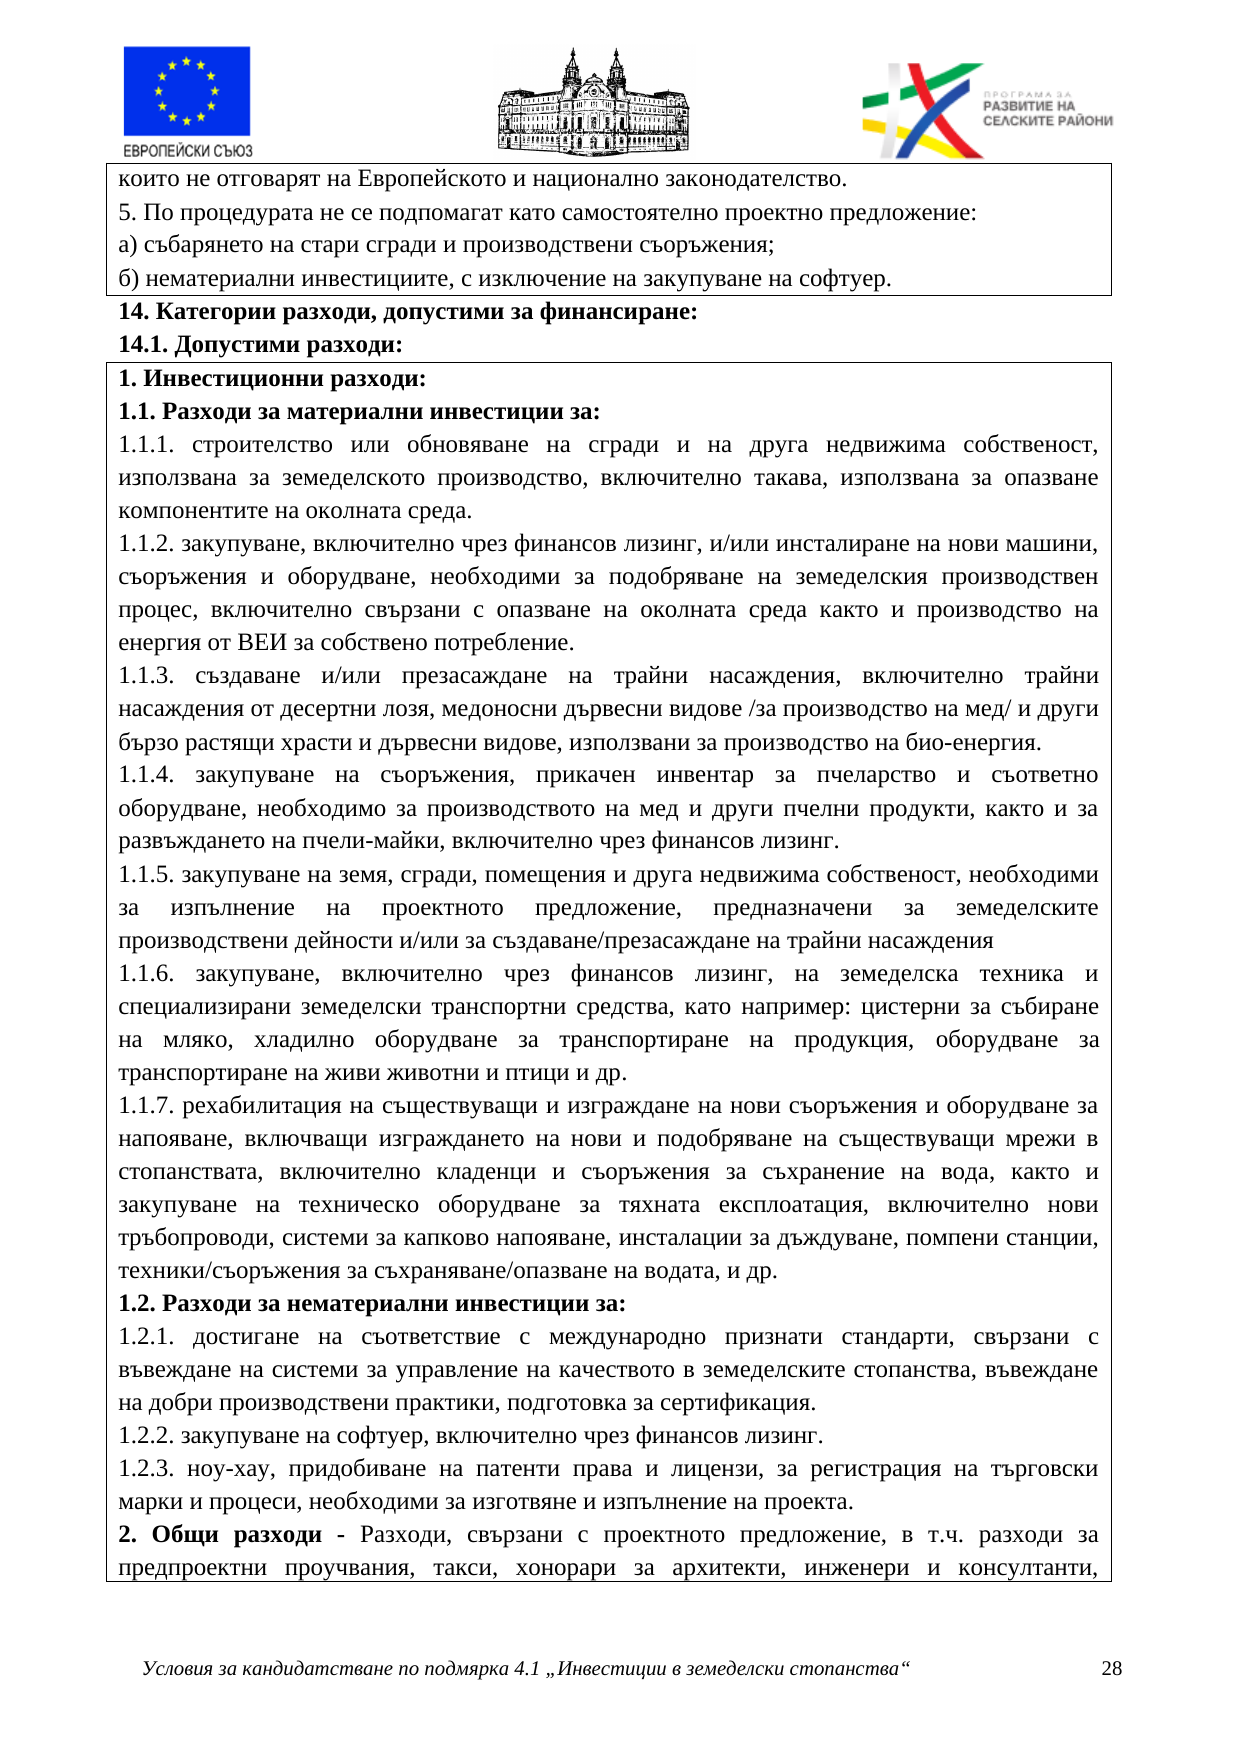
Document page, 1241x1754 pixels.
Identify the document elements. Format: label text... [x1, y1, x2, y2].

subtitle 14. Категории разходи, допустими за финансиране: [118, 296, 1122, 325]
picture [123, 45, 254, 160]
subtitle 14.1. Допустими разходи: [118, 329, 1122, 358]
picture [493, 44, 697, 160]
